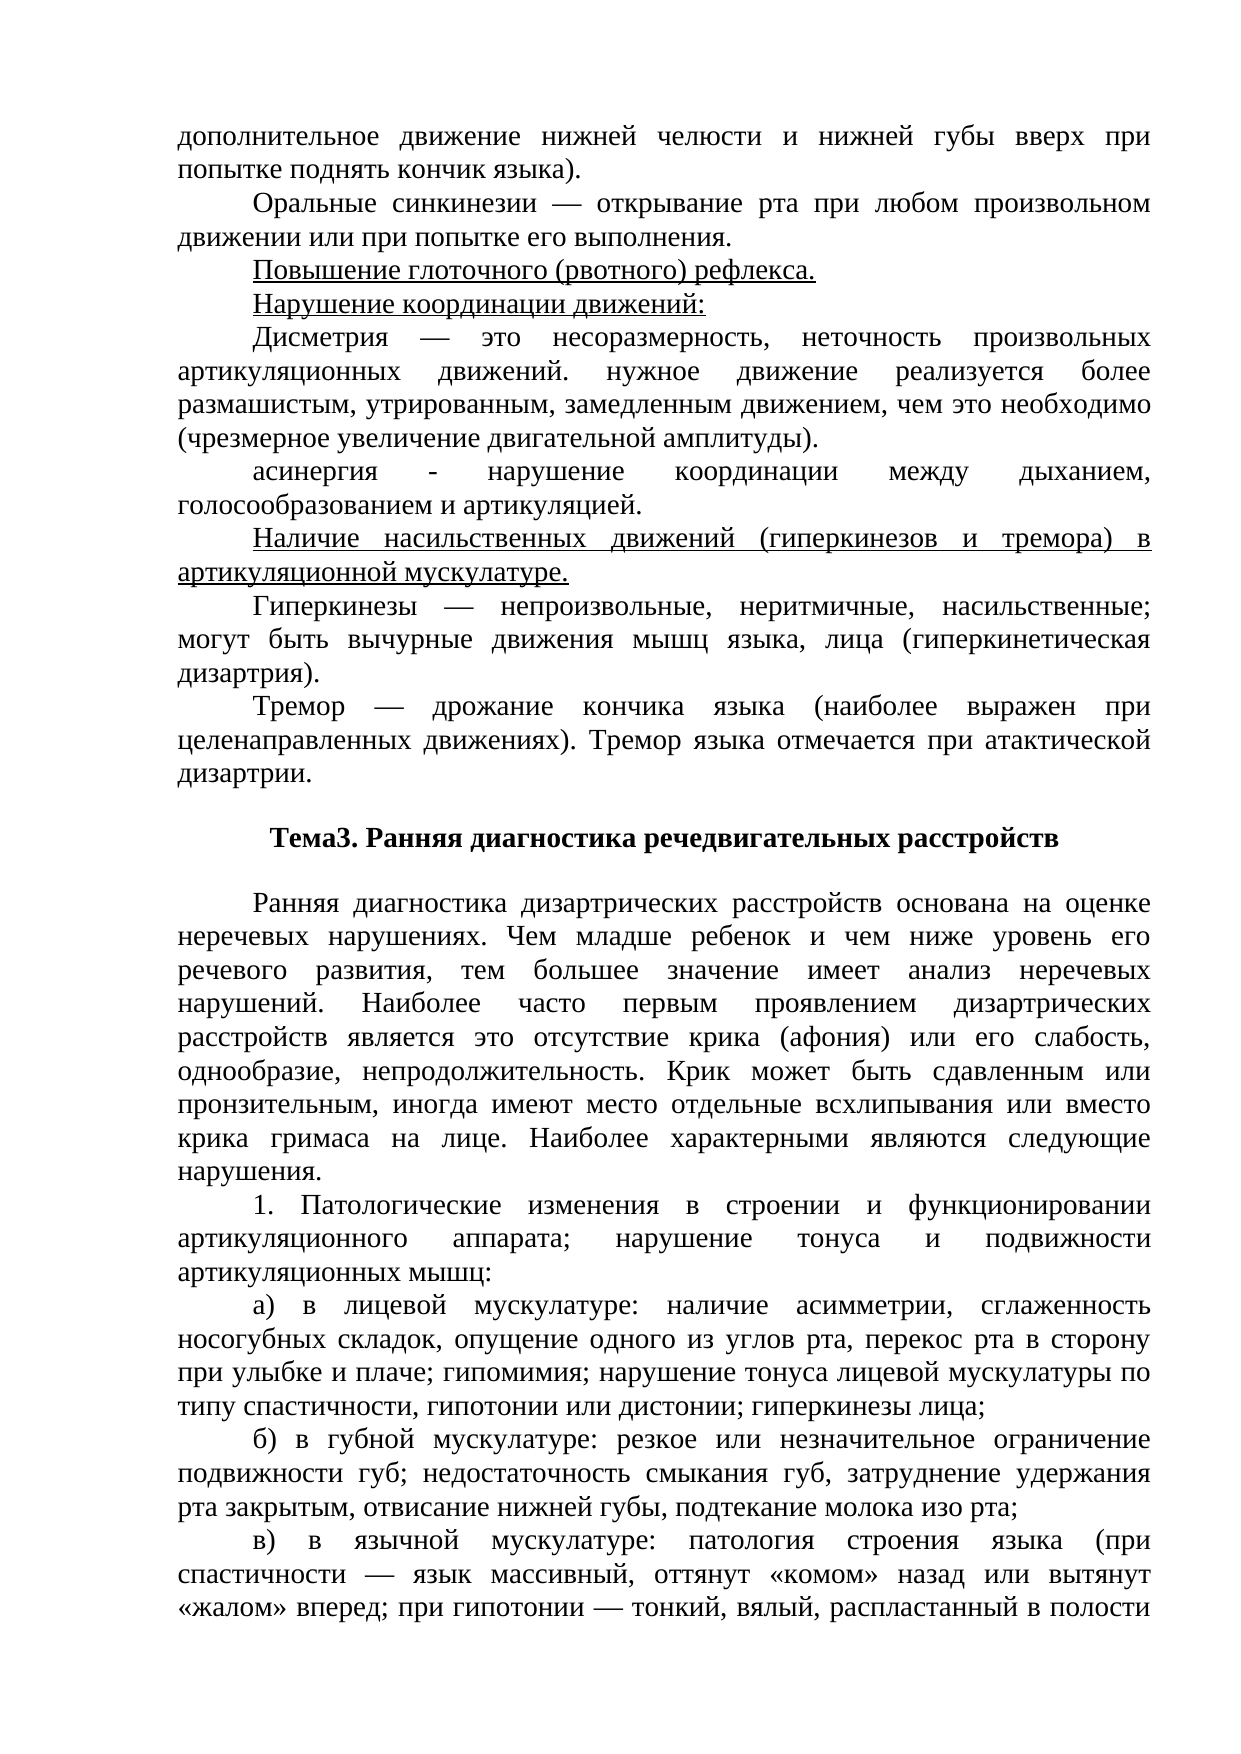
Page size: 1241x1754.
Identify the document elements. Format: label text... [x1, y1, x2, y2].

text Тремор — дрожание кончика языка (наиболее выражен при целенаправленных движениях). Тремор языка отмечается при атактической дизартрии. [177, 688, 1152, 789]
text Дисметрия — это несоразмерность, неточность произвольных артикуляционных движений. нужное движение реализуется более размашистым, утрированным, замедленным движением, чем это необходимо (чрезмерное увеличение двигательной амплитуды). [177, 319, 1152, 453]
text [177, 118, 1152, 185]
subtitle Тема3. Ранняя диагностика речедвигательных расстройств [177, 820, 1152, 854]
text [177, 1522, 1152, 1623]
text 1. Патологические изменения в строении и функционировании артикуляционного аппарата; нарушение тонуса и подвижности артикуляционных мышц: [177, 1187, 1152, 1287]
text Повышение глоточного (рвотного) рефлекса. [177, 252, 1152, 286]
text Нарушение координации движений: [177, 286, 1152, 319]
text Ранняя диагностика дизартрических расстройств основана на оценке неречевых нарушениях. Чем младше ребенок и чем ниже уровень его речевого развития, тем большее значение имеет анализ неречевых нарушений. Наиболее часто первым проявлением дизартрических расстройств является это отсутствие крика (афония) или его слабость, однообразие, непродолжительность. Крик может быть сдавленным или пронзительным, иногда имеют место отдельные всхлипывания или вместо крика гримаса на лице. Наиболее характерными являются следующие нарушения. [177, 885, 1152, 1187]
text Наличие насильственных движений (гиперкинезов и тремора) в артикуляционной мускулатуре. [177, 521, 1152, 588]
text а) в лицевой мускулатуре: наличие асимметрии, сглаженность носогубных складок, опущение одного из углов рта, перекос рта в сторону при улыбке и плаче; гипомимия; нарушение тонуса лицевой мускулатуры по типу спастичности, гипотонии или дистонии; гиперкинезы лица; [177, 1287, 1152, 1422]
text Оральные синкинезии — открывание рта при любом произвольном движении или при попытке его выполнения. [177, 185, 1152, 252]
text Гиперкинезы — непроизвольные, неритмичные, насильственные; могут быть вычурные движения мышц языка, лица (гиперкинетическая дизартрия). [177, 588, 1152, 688]
text асинергия - нарушение координации между дыханием, голосообразованием и артикуляцией. [177, 453, 1152, 521]
text б) в губной мускулатуре: резкое или незначительное ограничение подвижности губ; недостаточность смыкания губ, затруднение удержания рта закрытым, отвисание нижней губы, подтекание молока изо рта; [177, 1422, 1152, 1522]
